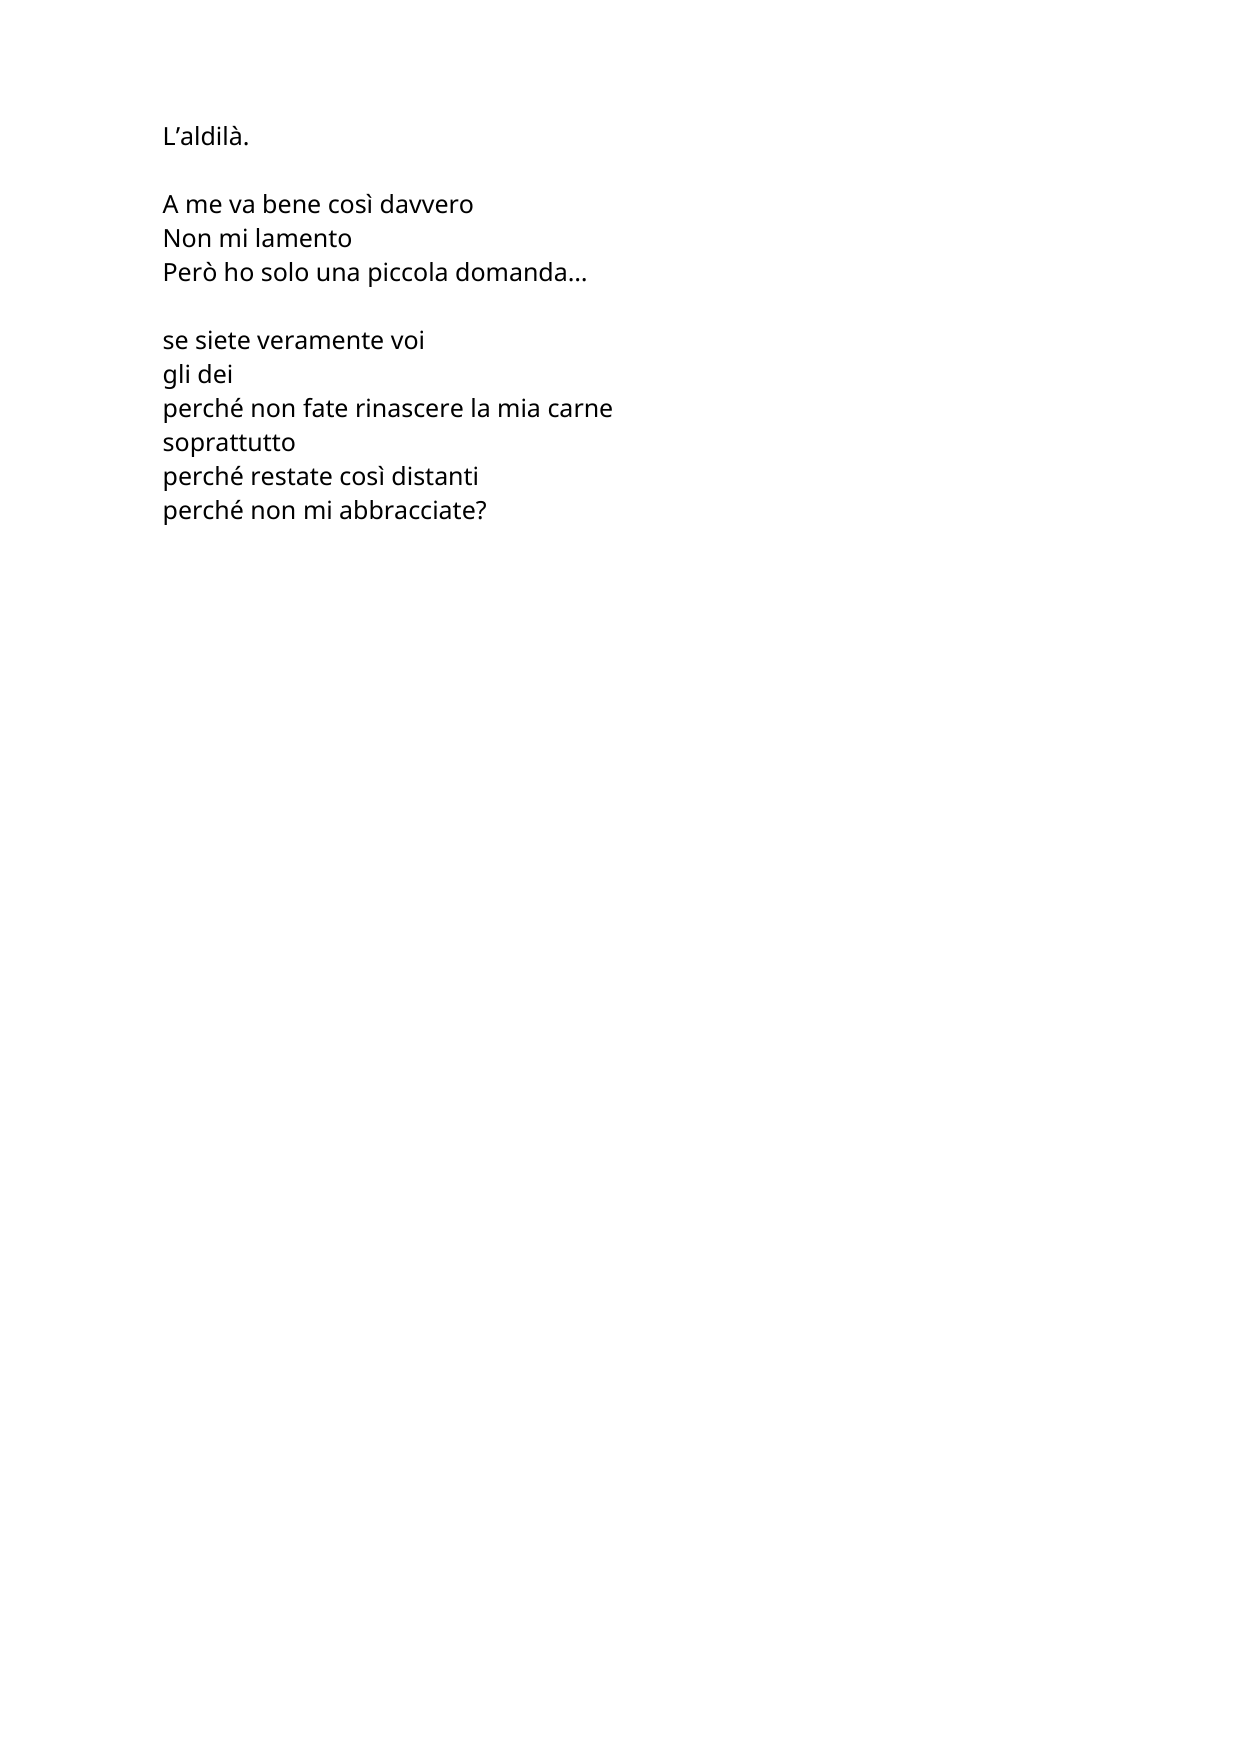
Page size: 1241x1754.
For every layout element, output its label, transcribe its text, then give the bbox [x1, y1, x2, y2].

text se siete veramente voi [162, 322, 1107, 357]
text L’aldilà. [162, 118, 1107, 152]
text gli dei [162, 357, 1107, 391]
text A me va bene così davvero [162, 186, 1107, 220]
text Però ho solo una piccola domanda… [162, 254, 1107, 288]
text perché restate così distanti [162, 459, 1107, 493]
text perché non fate rinascere la mia carne [162, 391, 1107, 425]
text Non mi lamento [162, 220, 1107, 254]
text perché non mi abbracciate? [162, 493, 1107, 527]
text soprattutto [162, 425, 1107, 459]
